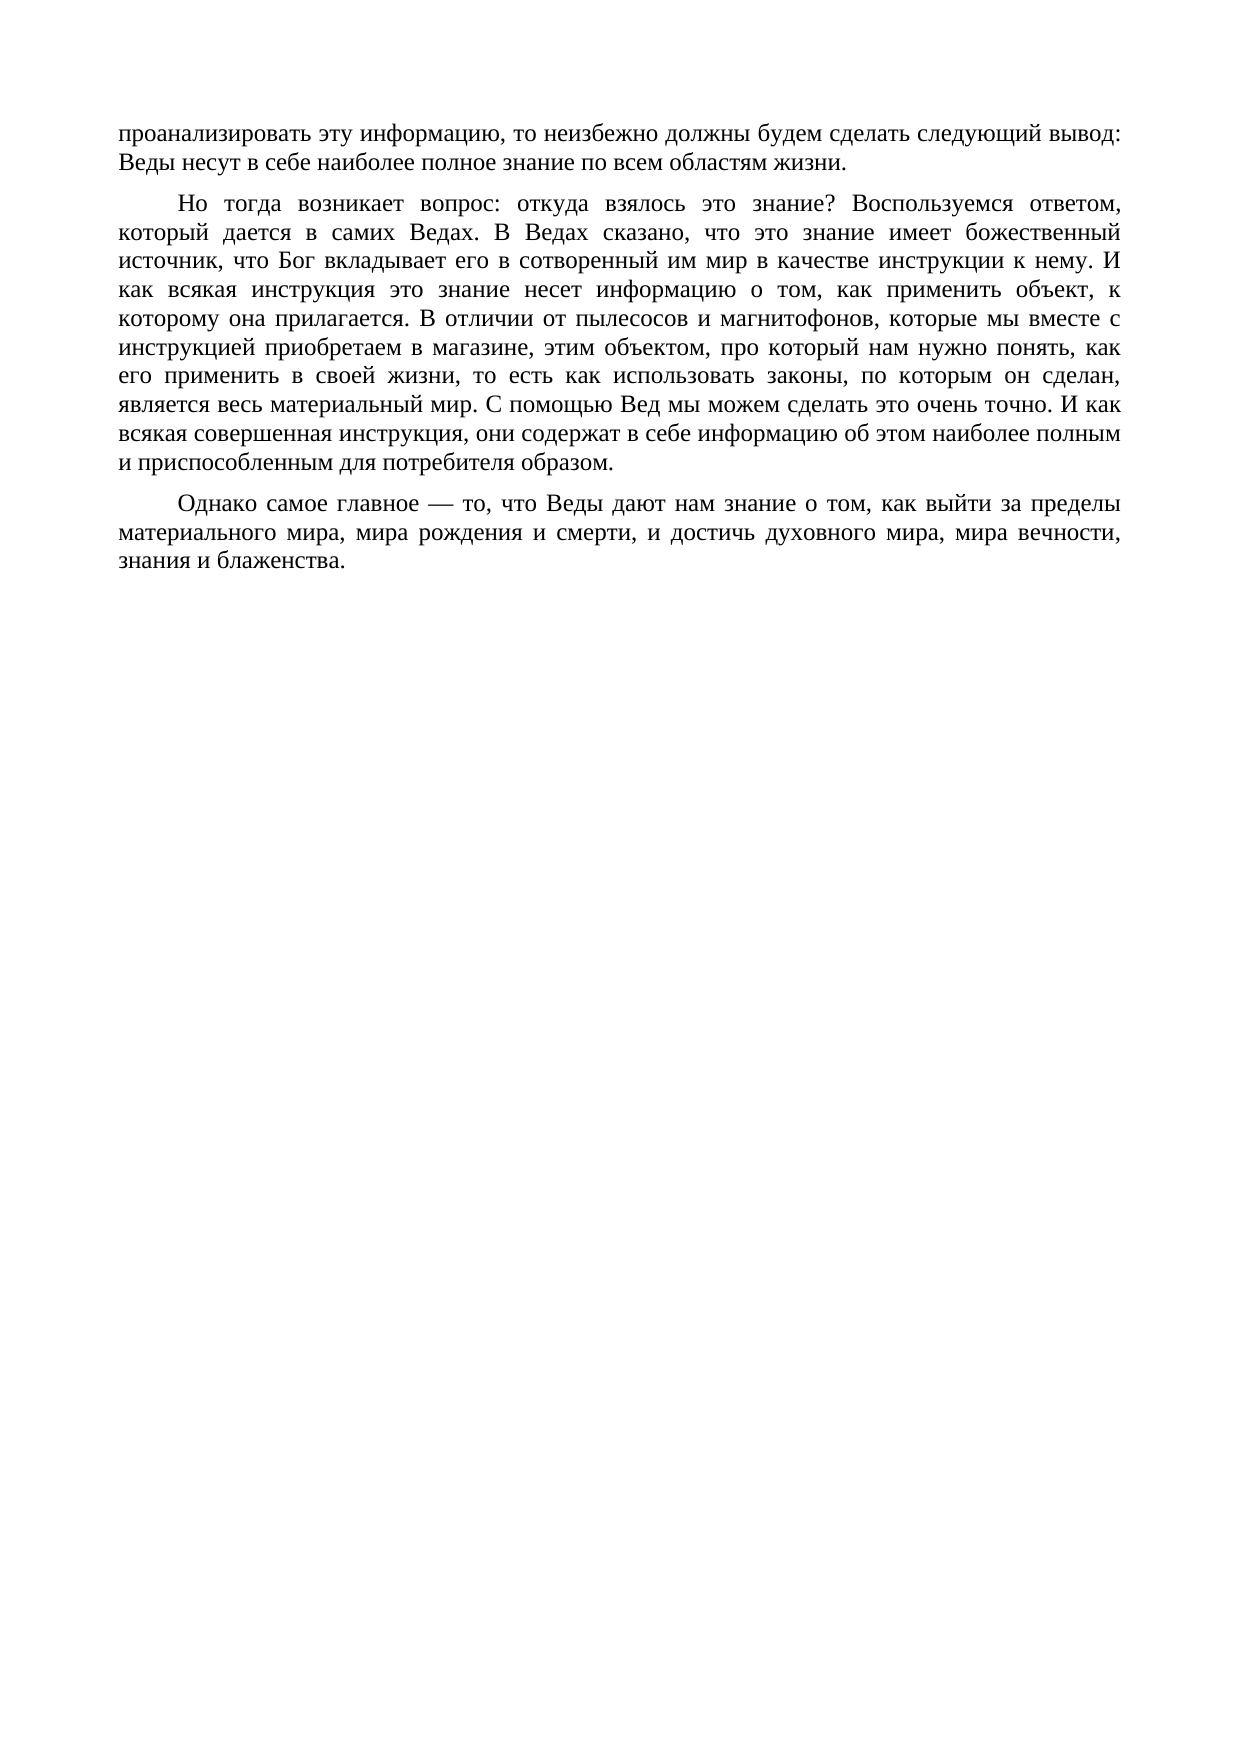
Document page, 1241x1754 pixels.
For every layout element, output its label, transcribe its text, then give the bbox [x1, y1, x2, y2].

text Но тогда возникает вопрос: откуда взялось это знание? Воспользуемся ответом, который дается в самих Ведах. В Ведах сказано, что это знание имеет божественный источник, что Бог вкладывает его в сотворенный им мир в качестве инструкции к нему. И как всякая инструкция это знание несет информацию о том, как применить объект, к которому она прилагается. В отличии от пылесосов и магнитофонов, которые мы вместе с инструкцией приобретаем в магазине, этим объектом, про который нам нужно понять, как его применить в своей жизни, то есть как использовать законы, по которым он сделан, является весь материальный мир. С помощью Вед мы можем сделать это очень точно. И как всякая совершенная инструкция, они содержат в себе информацию об этом наиболее полным и приспособленным для потребителя образом. [118, 188, 1122, 476]
text Однако самое главное — то, что Веды дают нам знание о том, как выйти за пределы материального мира, мира рождения и смерти, и достичь духовного мира, мира вечности, знания и блаженства. [118, 488, 1122, 574]
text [118, 118, 1122, 176]
